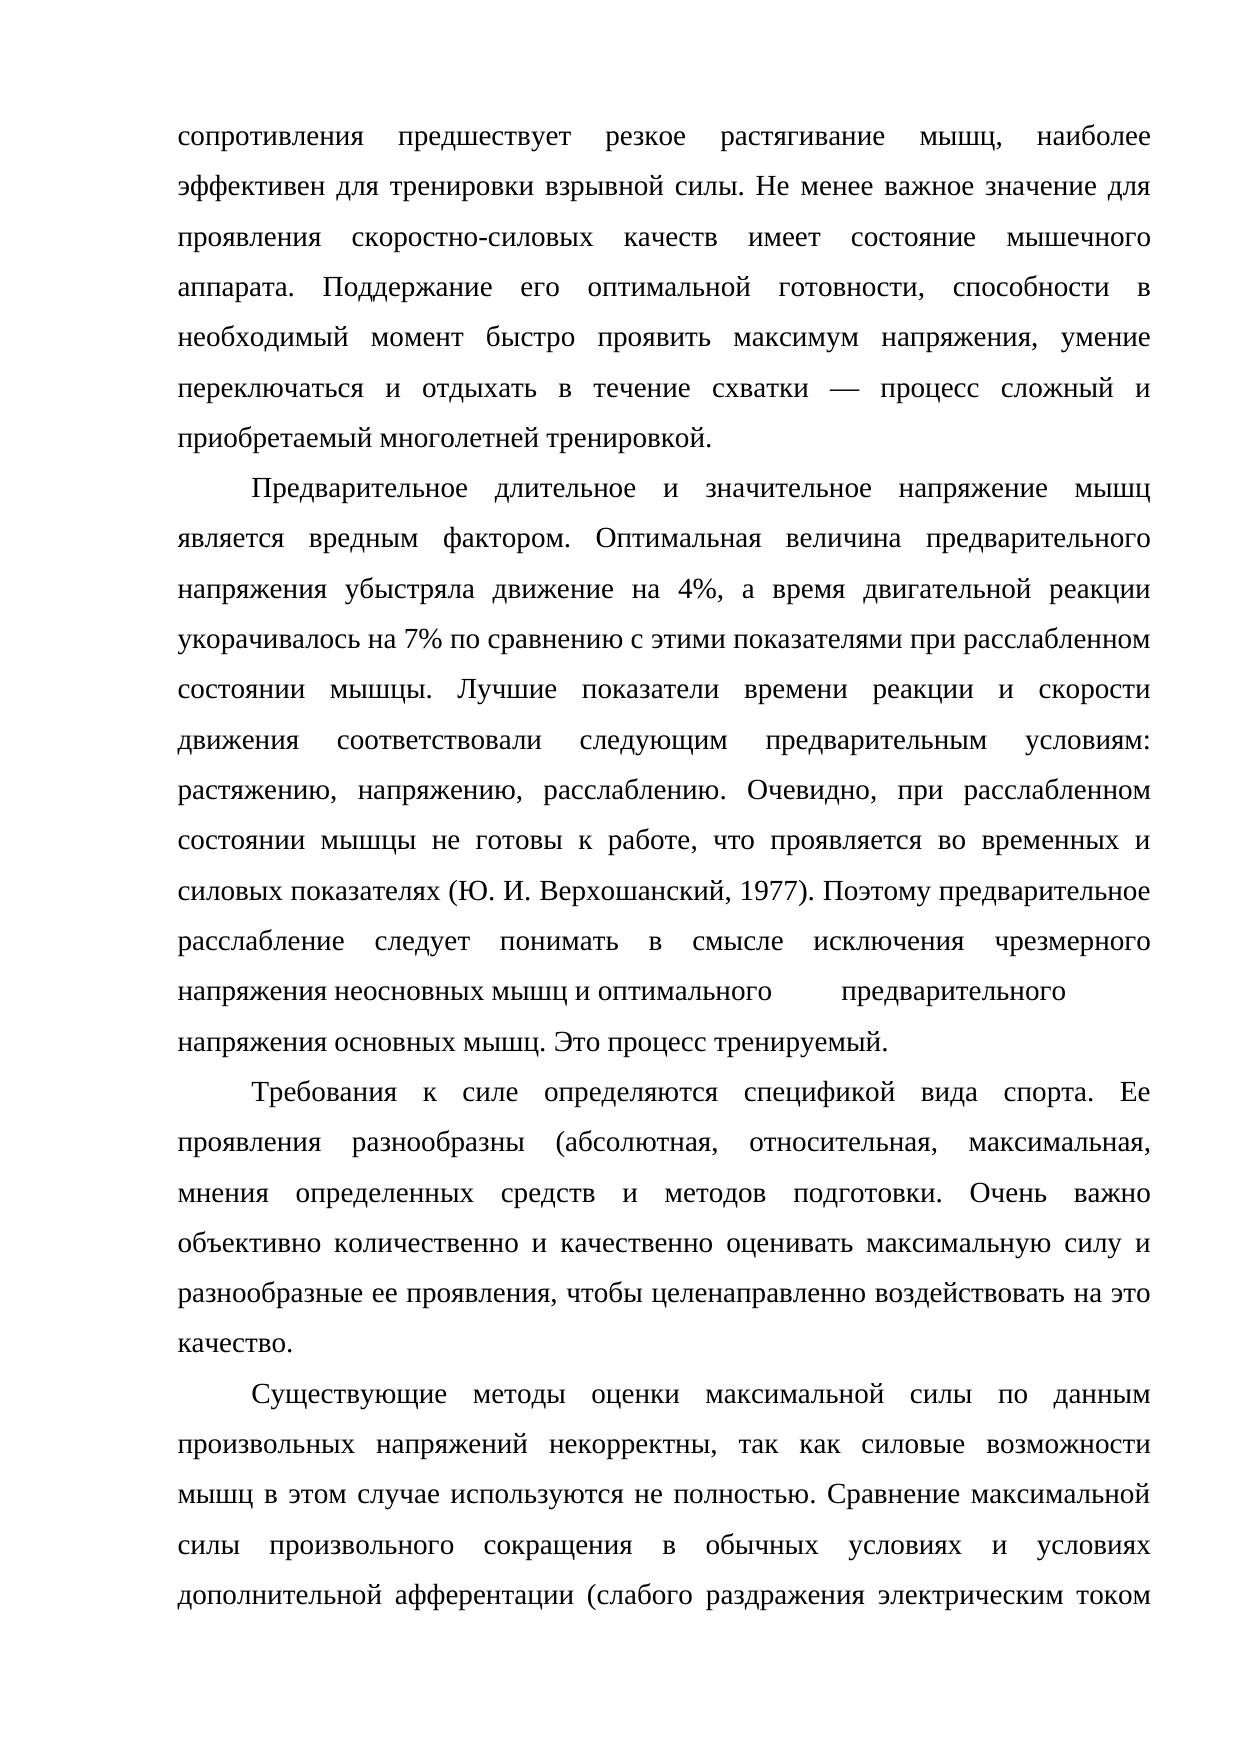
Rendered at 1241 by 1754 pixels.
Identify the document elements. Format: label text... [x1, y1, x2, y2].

text Требования к силе определяются спецификой вида спорта. Ее проявления разнообразны (абсолютная, относительная, максимальная, мнения определенных средств и методов подготовки. Очень важно объективно количественно и качественно оценивать максимальную силу и разнообразные ее проявления, чтобы целенаправленно воздействовать на это качество. [177, 1074, 1152, 1359]
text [177, 118, 1152, 453]
text Предварительное длительное и значительное напряжение мышц является вредным фактором. Оптимальная величина предварительного напряжения убыстряла движение на 4%, а время двигательной реакции укорачивалось на 7% по сравнению с этими показателями при расслабленном состоянии мышцы. Лучшие показатели времени реакции и скорости движения соответствовали следующим предварительным условиям: растяжению, напряжению, расслаблению. Очевидно, при расслабленном состоянии мышцы не готовы к работе, что проявляется во временных и силовых показателях (Ю. И. Верхошанский, 1977). Поэтому предварительное расслабление следует понимать в смысле исключения чрезмерного напряжения неосновных мышц и оптимального предварительного напряжения основных мышц. Это процесс тренируемый. [177, 470, 1152, 1057]
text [177, 1376, 1152, 1611]
